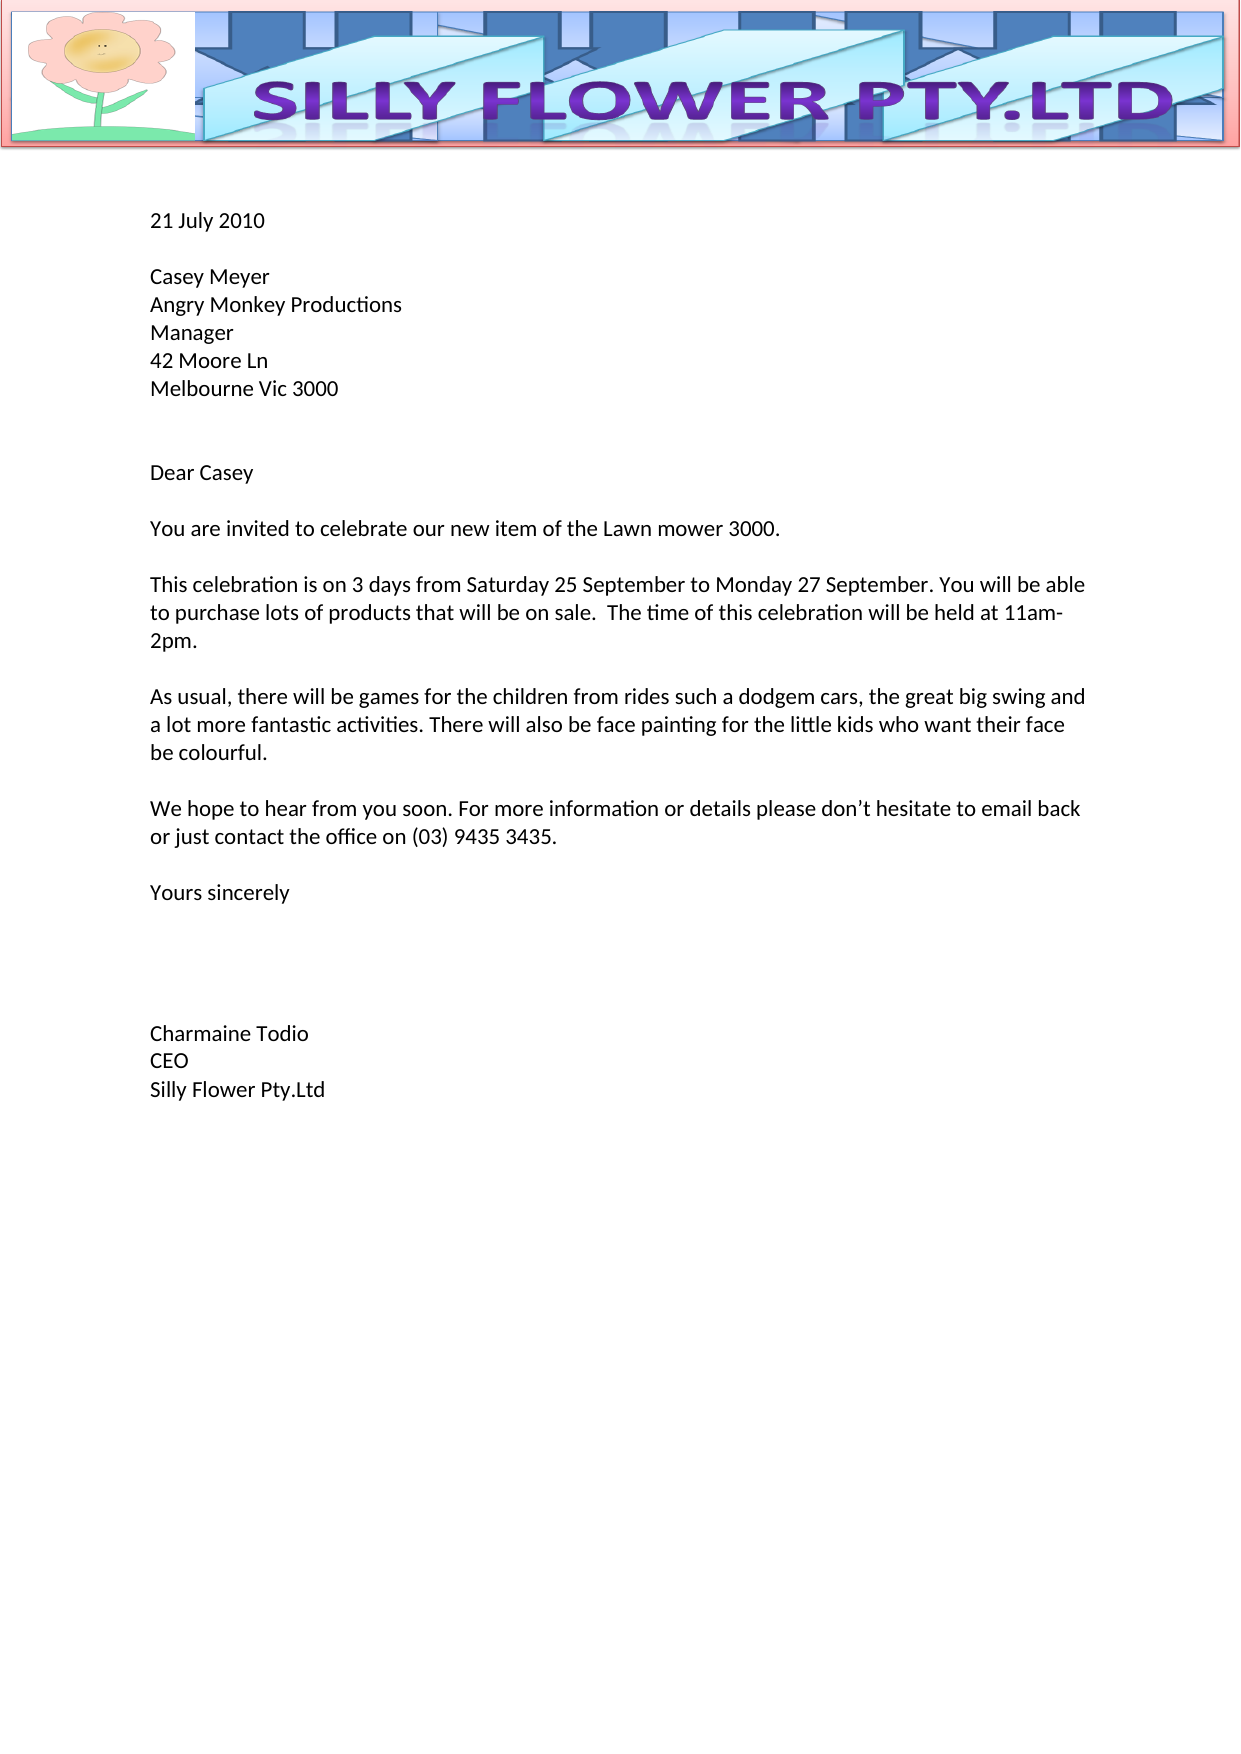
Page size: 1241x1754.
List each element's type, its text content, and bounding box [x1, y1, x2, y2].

text Casey Meyer [150, 262, 1090, 290]
text CEO [150, 1047, 1090, 1075]
text 42 Moore Ln [150, 346, 1090, 374]
text You are invited to celebrate our new item of the Lawn mower 3000. [150, 514, 1090, 542]
text Dear Casey [150, 458, 1090, 486]
text Manager [150, 318, 1090, 346]
text Angry Monkey Productions [150, 290, 1090, 318]
text 21 July 2010 [150, 206, 1090, 234]
text This celebration is on 3 days from Saturday 25 September to Monday 27 September. You will be able to purchase lots of products that will be on sale. The time of this celebration will be held at 11am-2pm. [150, 570, 1090, 654]
picture [0, 0, 1241, 197]
text Melbourne Vic 3000 [150, 374, 1090, 402]
text We hope to hear from you soon. For more information or details please don’t hesitate to email back or just contact the office on (03) 9435 3435. [150, 794, 1090, 851]
text Charmaine Todio [150, 1019, 1090, 1047]
text Yours sincerely [150, 878, 1090, 907]
text As usual, there will be games for the children from rides such a dodgem cars, the great big swing and a lot more fantastic activities. There will also be face painting for the little kids who want their face be colourful. [150, 682, 1090, 766]
text Silly Flower Pty.Ltd [150, 1075, 1090, 1103]
